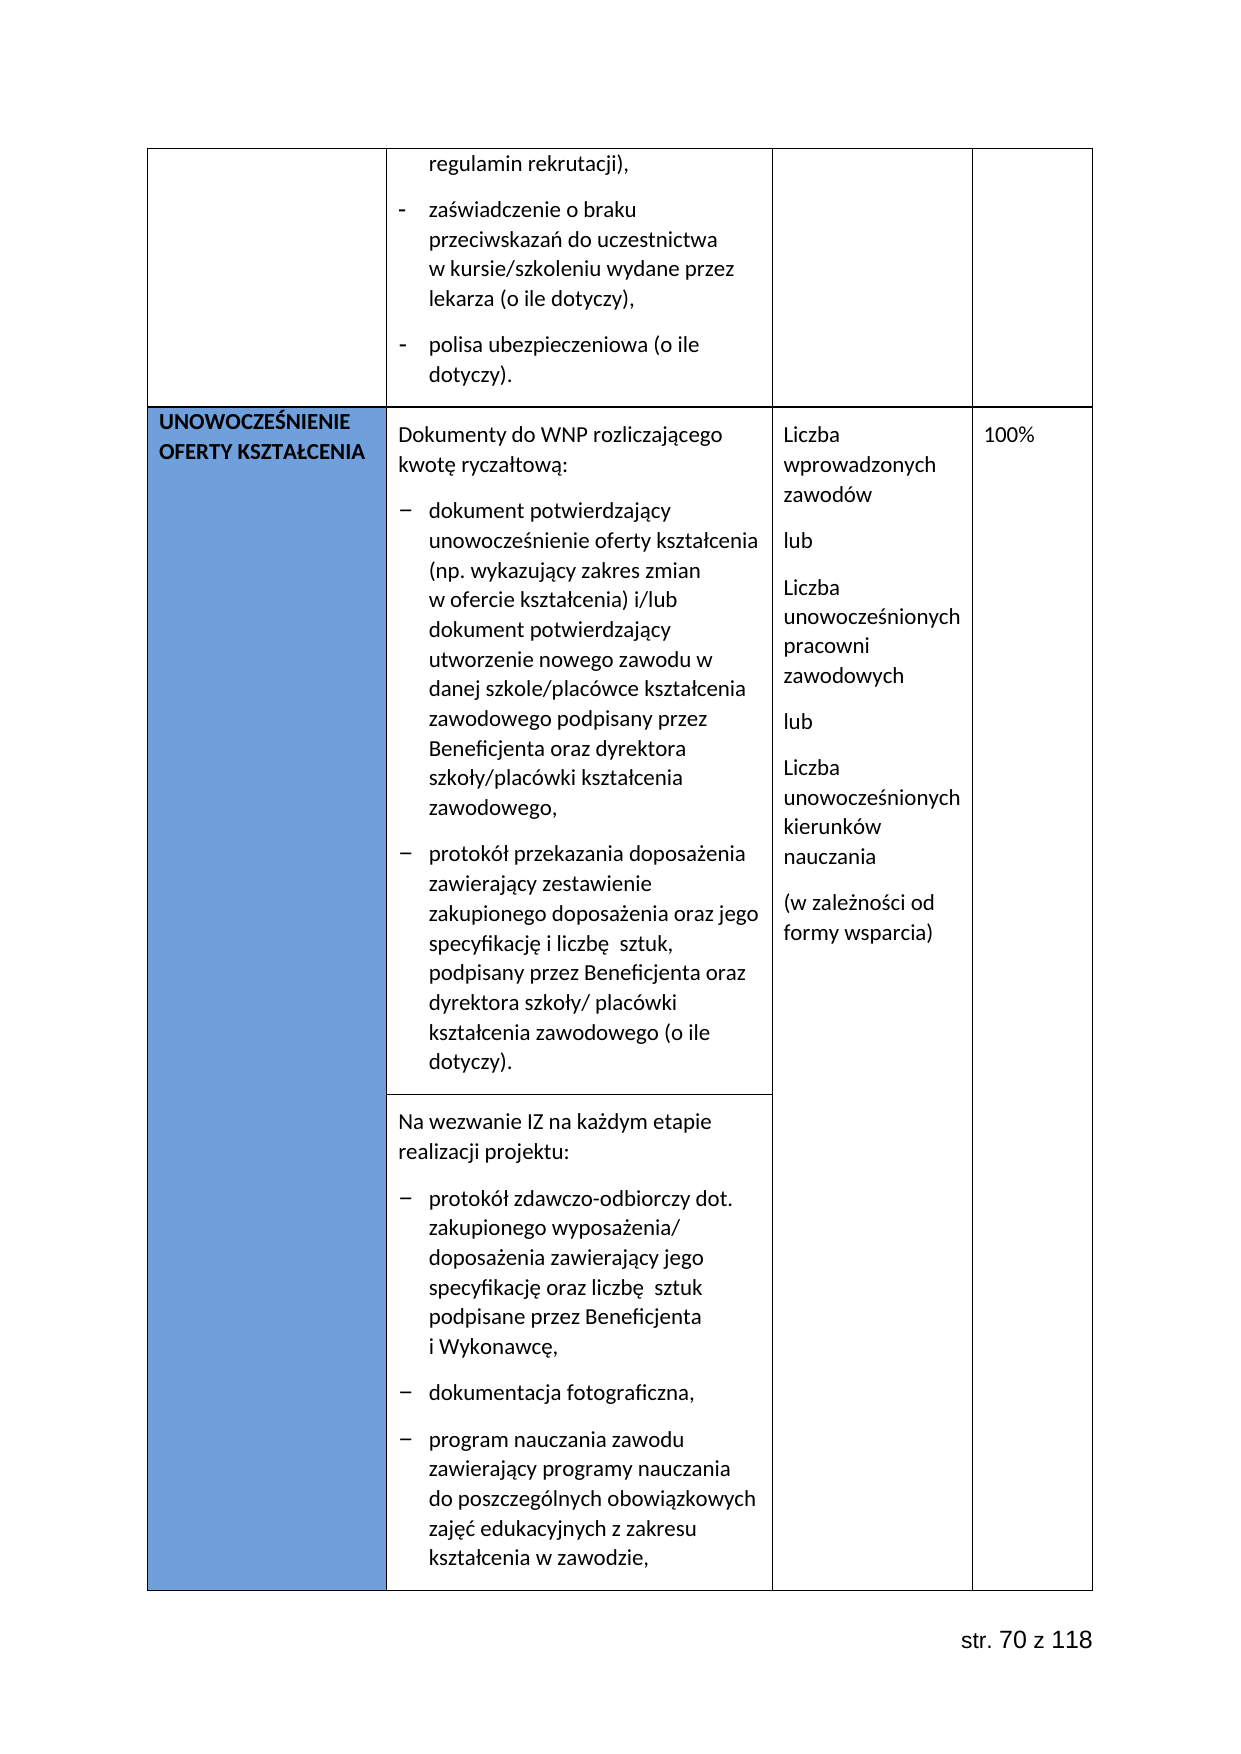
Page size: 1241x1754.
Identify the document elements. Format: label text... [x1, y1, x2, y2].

table_cell Liczba wprowadzonych zawodów lub Liczba unowocześnionych pracowni zawodowych lub Liczba unowocześnionych kierunków nauczania (w zależności od formy wsparcia) [773, 408, 972, 1590]
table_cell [387, 1095, 772, 1590]
table_cell UNOWOCZEŚNIENIE OFERTY KSZTAŁCENIA [148, 408, 386, 1590]
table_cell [387, 149, 772, 406]
table_cell Dokumenty do WNP rozliczającego kwotę ryczałtową: dokument potwierdzający unowocześnienie oferty kształcenia (np. wykazujący zakres zmian w ofercie kształcenia) i/lub dokument potwierdzający utworzenie nowego zawodu w danej szkole/placówce kształcenia zawodowego podpisany przez Beneficjenta oraz dyrektora szkoły/placówki kształcenia zawodowego, protokół przekazania doposażenia zawierający zestawienie zakupionego doposażenia oraz jego specyfikację i liczbę sztuk, podpisany przez Beneficjenta oraz dyrektora szkoły/ placówki kształcenia zawodowego (o ile dotyczy). [387, 408, 772, 1094]
table_cell 100% [973, 408, 1092, 1590]
